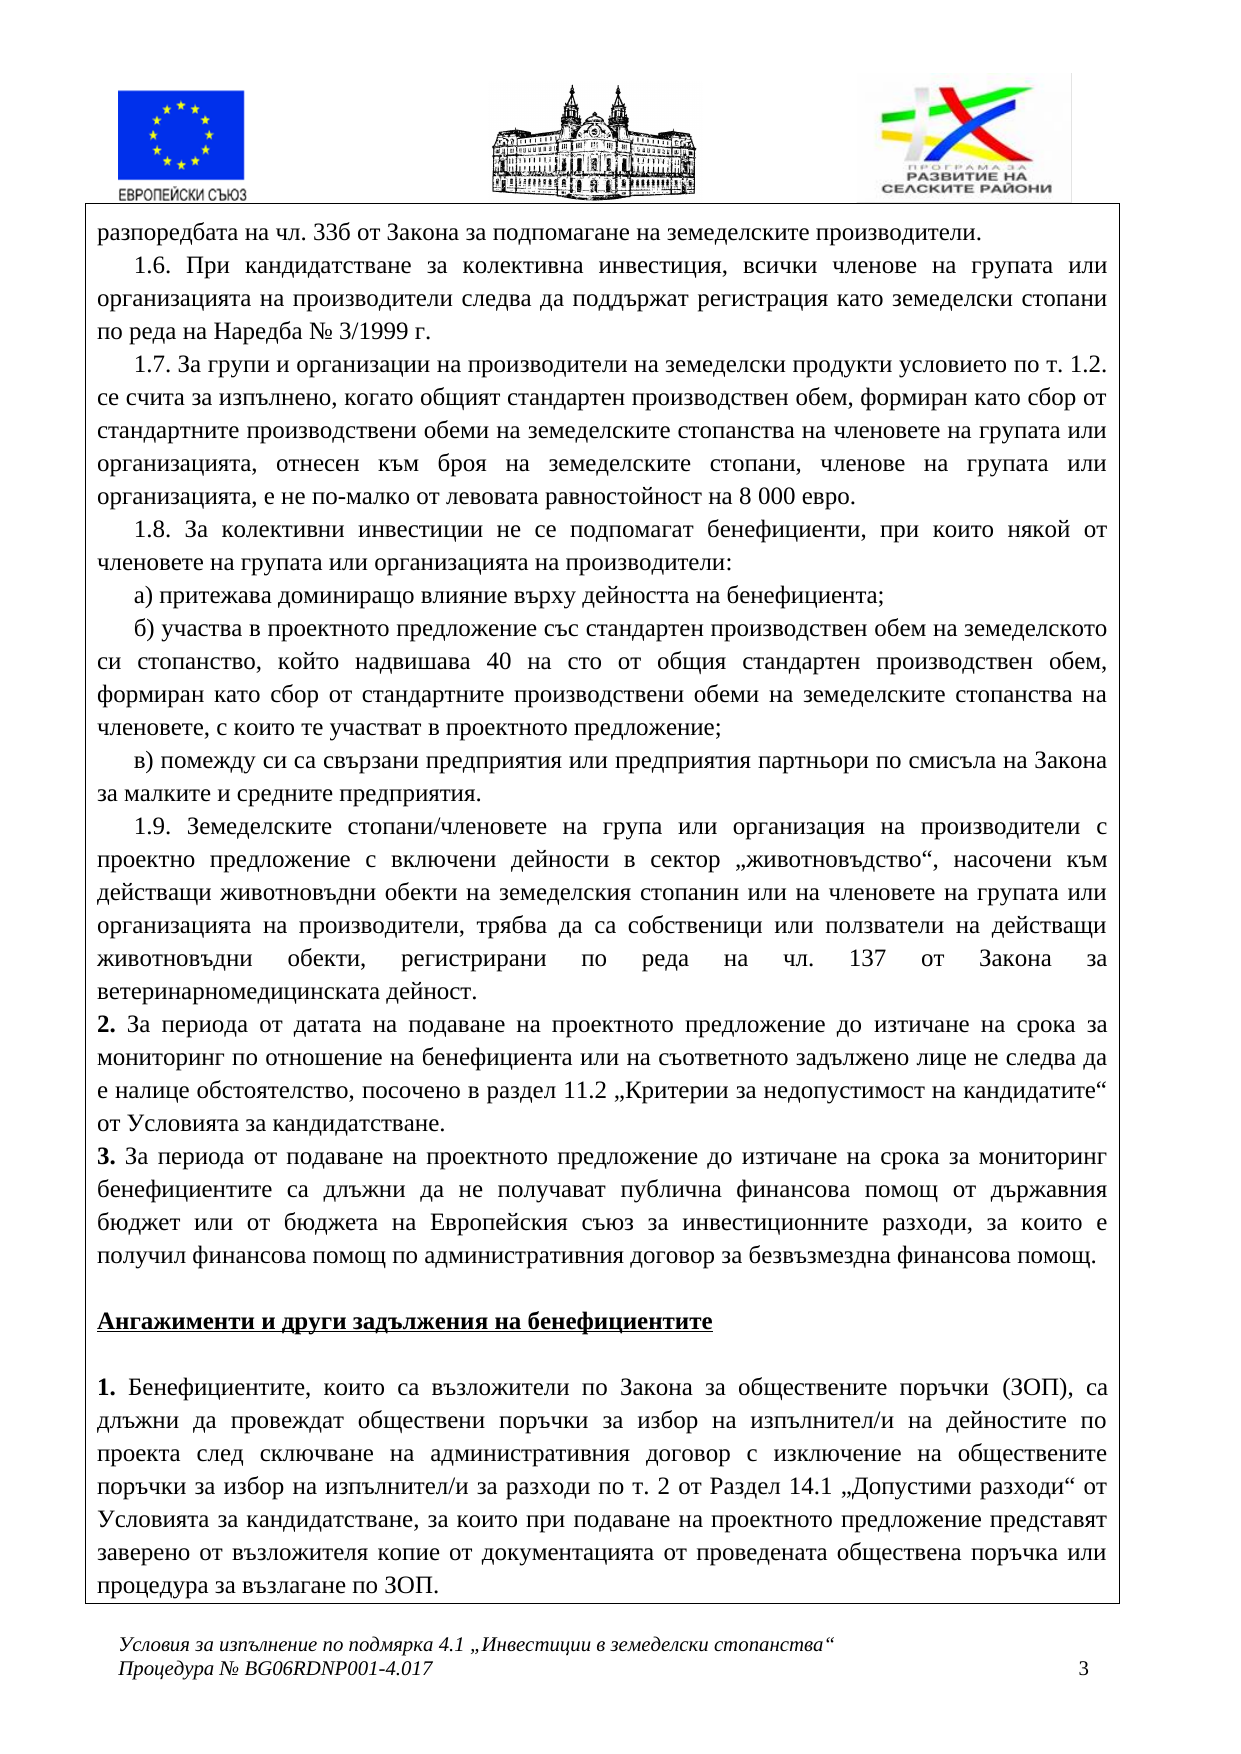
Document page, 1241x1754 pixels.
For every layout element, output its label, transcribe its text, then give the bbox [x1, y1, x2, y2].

picture [487, 81, 703, 203]
picture [118, 89, 248, 203]
picture [856, 73, 1073, 203]
